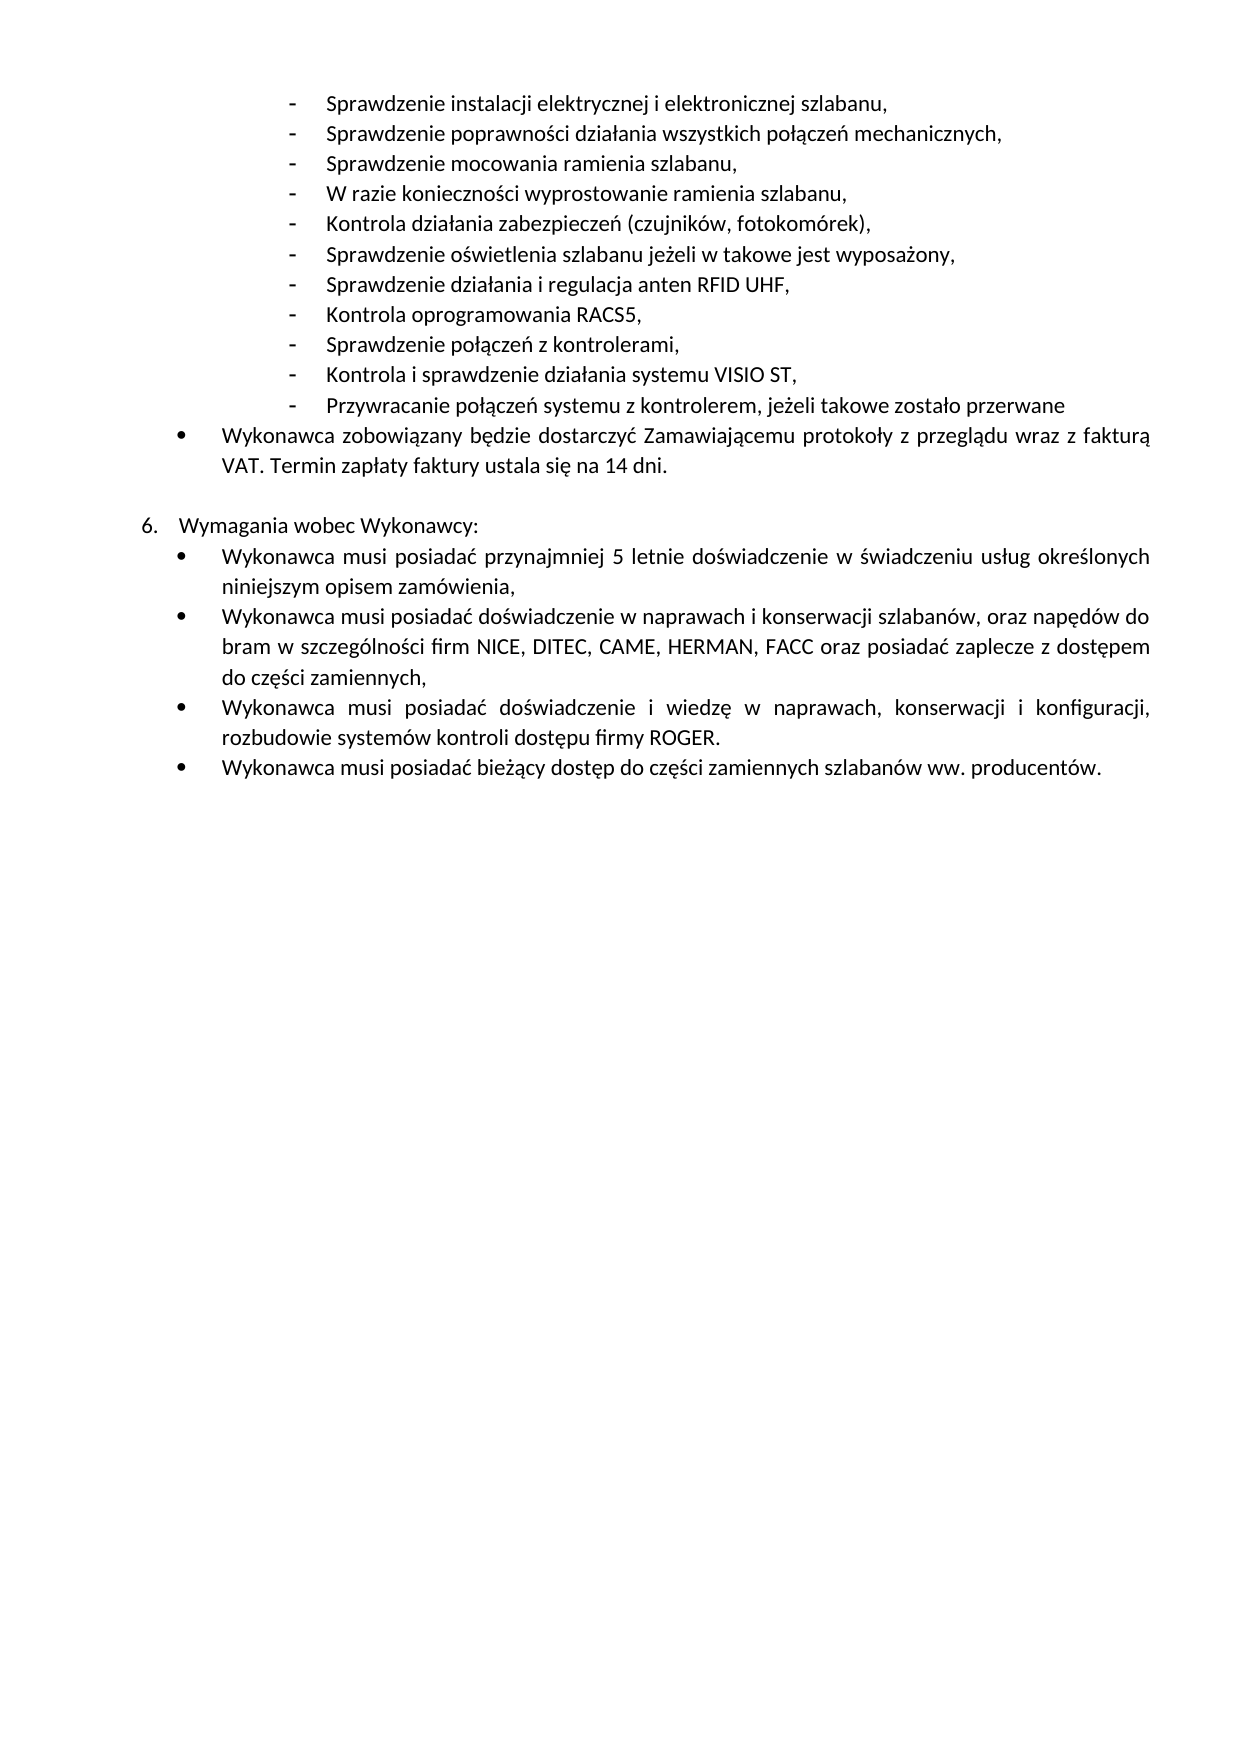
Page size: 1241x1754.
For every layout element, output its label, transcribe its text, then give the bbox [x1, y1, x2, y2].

list Kontrola oprogramowania RACS5, [289, 300, 1152, 328]
list Kontrola i sprawdzenie działania systemu VISIO ST, [289, 361, 1152, 388]
list Wykonawca musi posiadać doświadczenie i wiedzę w naprawach, konserwacji i konfiguracji, rozbudowie systemów kontroli dostępu firmy ROGER. [177, 693, 1152, 751]
list Sprawdzenie oświetlenia szlabanu jeżeli w takowe jest wyposażony, [289, 240, 1152, 268]
list Wykonawca musi posiadać przynajmniej 5 letnie doświadczenie w świadczeniu usług określonych niniejszym opisem zamówienia, [177, 542, 1152, 600]
list Sprawdzenie instalacji elektrycznej i elektronicznej szlabanu, [289, 89, 1152, 117]
list Kontrola działania zabezpieczeń (czujników, fotokomórek), [289, 209, 1152, 237]
list W razie konieczności wyprostowanie ramienia szlabanu, [289, 179, 1152, 207]
list Sprawdzenie działania i regulacja anten RFID UHF, [289, 270, 1152, 298]
list Sprawdzenie mocowania ramienia szlabanu, [289, 149, 1152, 177]
list Przywracanie połączeń systemu z kontrolerem, jeżeli takowe zostało przerwane [289, 391, 1152, 419]
list Wykonawca musi posiadać doświadczenie w naprawach i konserwacji szlabanów, oraz napędów do bram w szczególności firm NICE, DITEC, CAME, HERMAN, FACC oraz posiadać zaplecze z dostępem do części zamiennych, [177, 602, 1152, 691]
list Wymagania wobec Wykonawcy: [141, 512, 1152, 539]
list Sprawdzenie połączeń z kontrolerami, [289, 330, 1152, 358]
list Sprawdzenie poprawności działania wszystkich połączeń mechanicznych, [289, 119, 1152, 147]
list Wykonawca zobowiązany będzie dostarczyć Zamawiającemu protokoły z przeglądu wraz z fakturą VAT. Termin zapłaty faktury ustala się na 14 dni. [177, 421, 1152, 479]
list Wykonawca musi posiadać bieżący dostęp do części zamiennych szlabanów ww. producentów. [177, 753, 1152, 781]
